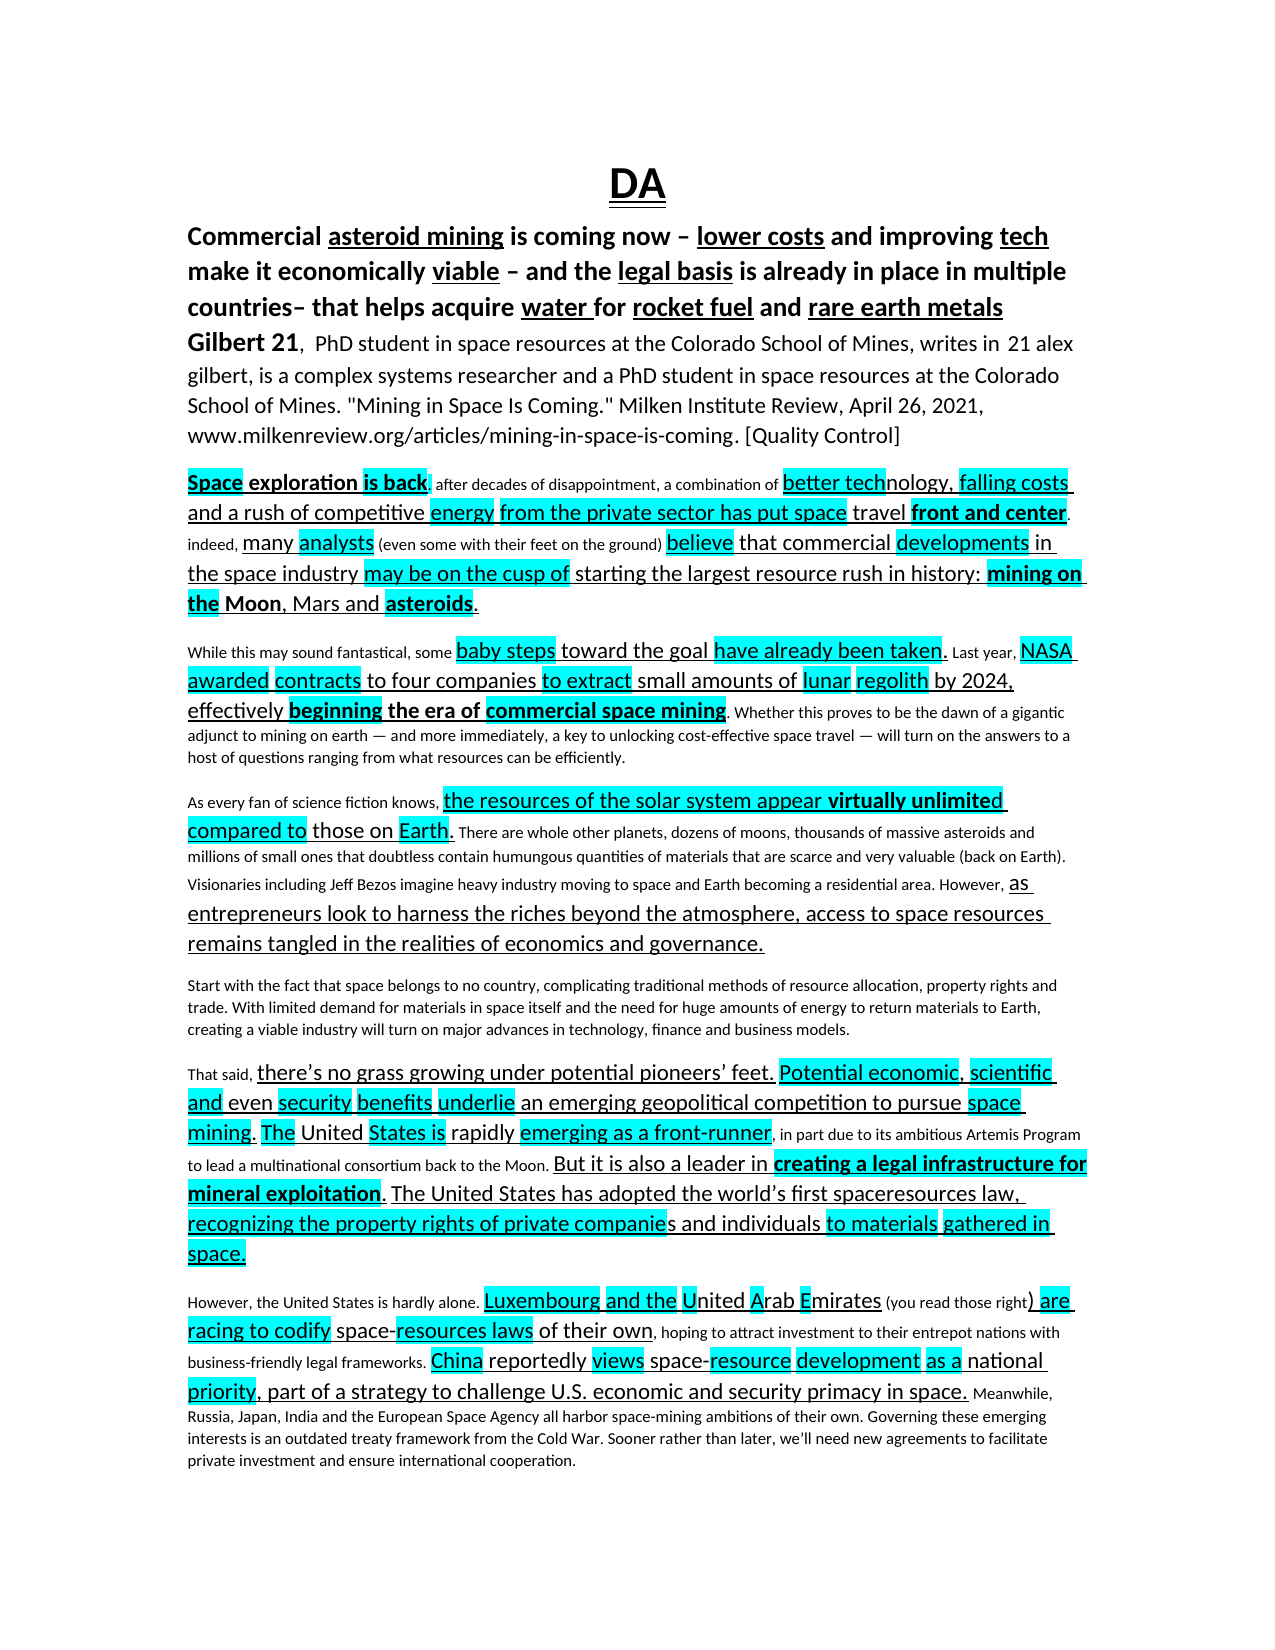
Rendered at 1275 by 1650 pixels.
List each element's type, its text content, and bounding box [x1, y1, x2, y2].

text However, the United States is hardly alone. Luxembourg and the United Arab Emirates (you read those right) are racing to codify space-resources laws of their own, hoping to attract investment to their entrepot nations with business-friendly legal frameworks. China reportedly views space-resource development as a national priority, part of a strategy to challenge U.S. economic and security primacy in space. Meanwhile, Russia, Japan, India and the European Space Agency all harbor space-mining ambitions of their own. Governing these emerging interests is an outdated treaty framework from the Cold War. Sooner rather than later, we’ll need new agreements to facilitate private investment and ensure international cooperation. [187, 1286, 1087, 1470]
text Gilbert 21, PhD student in space resources at the Colorado School of Mines, writes in 21 alex gilbert, is a complex systems researcher and a PhD student in space resources at the Colorado School of Mines. "Mining in Space Is Coming." Milken Institute Review, April 26, 2021, www.milkenreview.org/articles/mining-in-space-is-coming. [Quality Control] [187, 326, 1087, 449]
text Space exploration is back. after decades of disappointment, a combination of better technology, falling costs and a rush of competitive energy from the private sector has put space travel front and center. indeed, many analysts (even some with their feet on the ground) believe that commercial developments in the space industry may be on the cusp of starting the largest resource rush in history: mining on the Moon, Mars and asteroids. [187, 468, 1087, 583]
text Space exploration is back. after decades of disappointment, a combination of better technology, falling costs and a rush of competitive energy from the private sector has put space travel front and center. indeed, many analysts (even some with their feet on the ground) believe that commercial developments in the space industry may be on the cusp of starting the largest resource rush in history: mining on the Moon, Mars and asteroids. [187, 584, 1087, 617]
subtitle Commercial asteroid mining is coming now – lower costs and improving tech make it economically viable – and the legal basis is already in place in multiple countries– that helps acquire water for rocket fuel and rare earth metals [187, 219, 1087, 323]
text While this may sound fantastical, some baby steps toward the goal have already been taken. Last year, NASA awarded contracts to four companies to extract small amounts of lunar regolith by 2024, effectively beginning the era of commercial space mining. Whether this proves to be the dawn of a gigantic adjunct to mining on earth — and more immediately, a key to unlocking cost-effective space travel — will turn on the answers to a host of questions ranging from what resources can be efficiently. [187, 636, 1087, 768]
text That said, there’s no grass growing under potential pioneers’ feet. Potential economic, scientific and even security benefits underlie an emerging geopolitical competition to pursue space mining. The United States is rapidly emerging as a front-runner, in part due to its ambitious Artemis Program to lead a multinational consortium back to the Moon. But it is also a leader in creating a legal infrastructure for mineral exploitation. The United States has adopted the world’s first spaceresources law, recognizing the property rights of private companies and individuals to materials gathered in space. [187, 1058, 1087, 1267]
text Start with the fact that space belongs to no country, complicating traditional methods of resource allocation, property rights and trade. With limited demand for materials in space itself and the need for huge amounts of energy to return materials to Earth, creating a viable industry will turn on major advances in technology, finance and business models. [187, 976, 1087, 1040]
subtitle DA [187, 154, 1087, 210]
text As every fan of science fiction knows, the resources of the solar system appear virtually unlimited compared to those on Earth. There are whole other planets, dozens of moons, thousands of massive asteroids and millions of small ones that doubtless contain humungous quantities of materials that are scarce and very valuable (back on Earth). Visionaries including Jeff Bezos imagine heavy industry moving to space and Earth becoming a residential area. However, as entrepreneurs look to harness the riches beyond the atmosphere, access to space resources remains tangled in the realities of economics and governance. [187, 786, 1087, 957]
